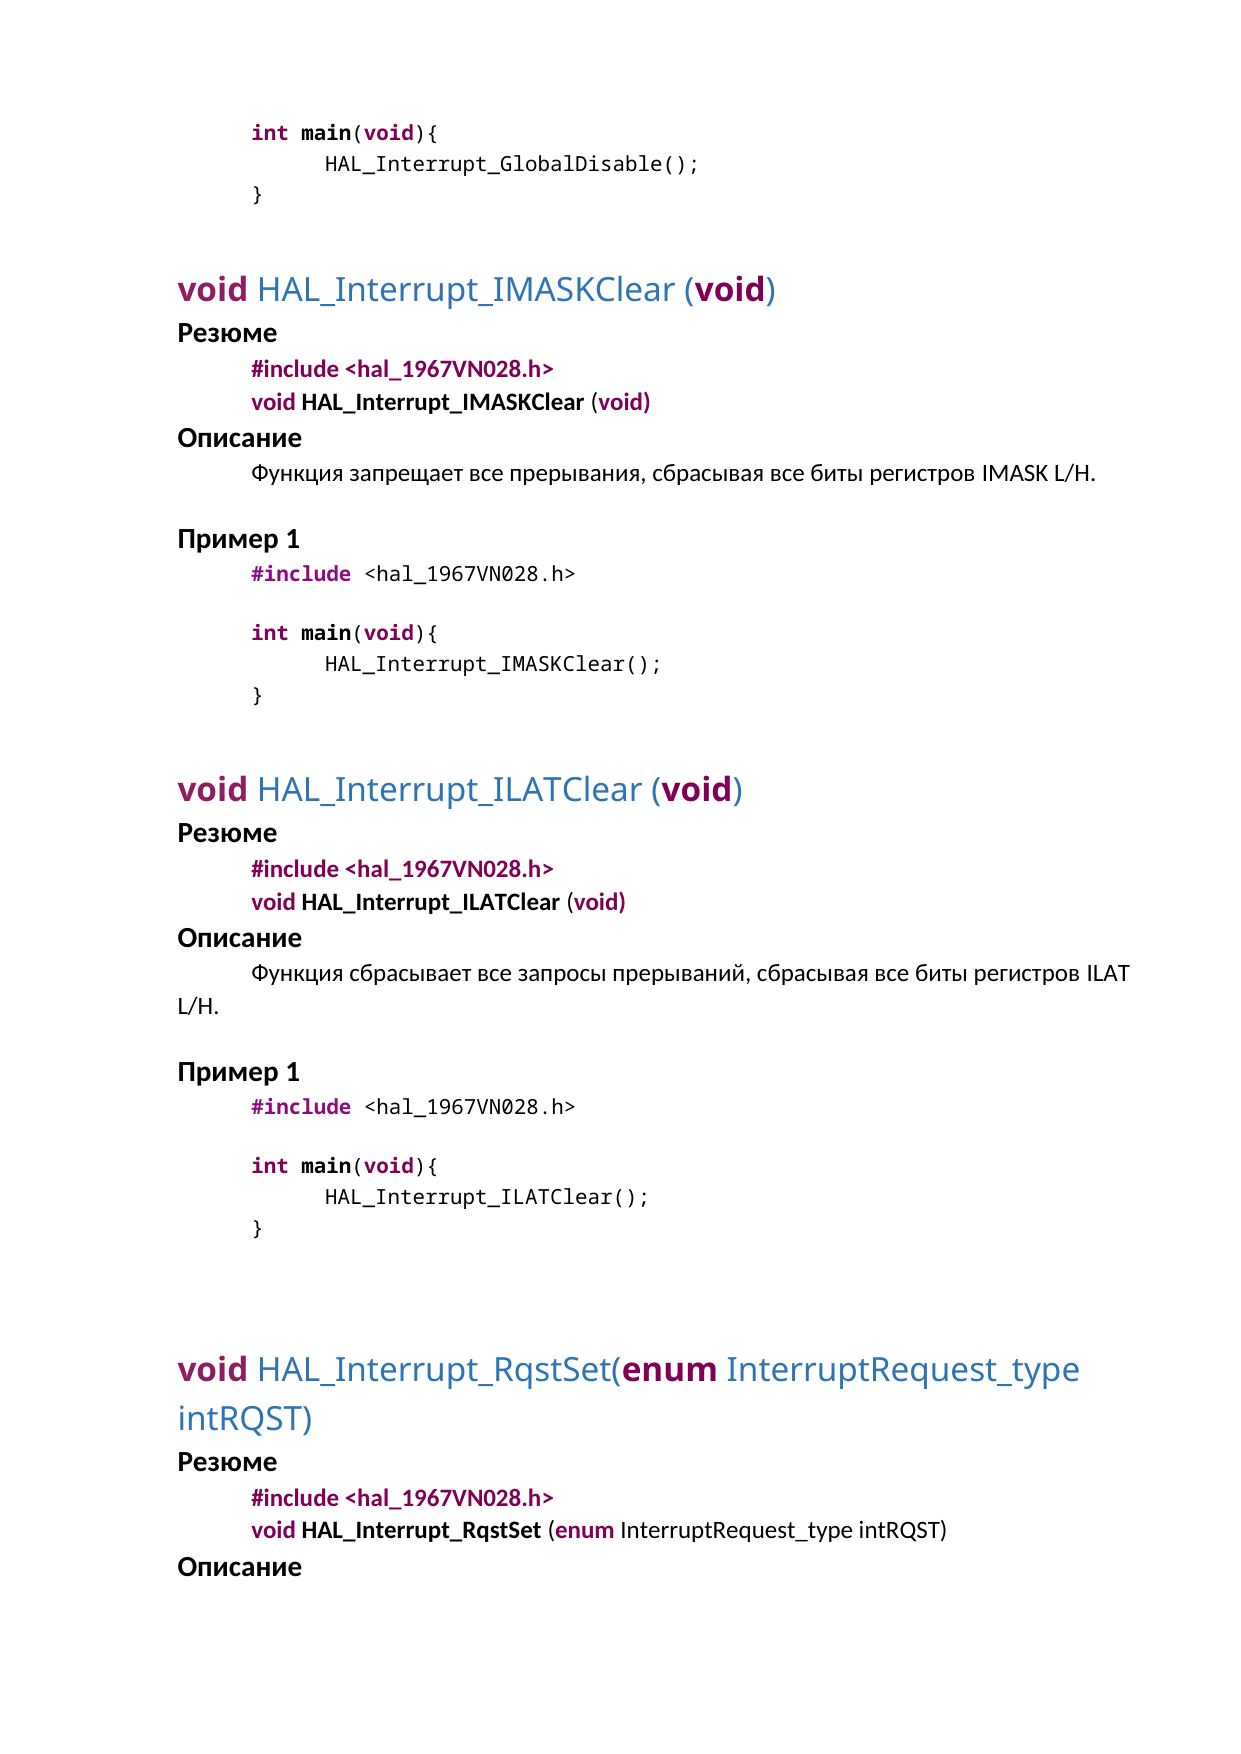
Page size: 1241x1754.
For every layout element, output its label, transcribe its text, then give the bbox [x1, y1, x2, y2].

text HAL_Interrupt_ILATClear(); [325, 1182, 1152, 1211]
text #include <hal_1967VN028.h> [177, 853, 1152, 883]
text void HAL_Interrupt_ILATClear (void) [251, 886, 1152, 916]
text Функция запрещает все прерывания, сбрасывая все биты регистров IMASK L/H. [177, 457, 1152, 488]
text int main(void){ [177, 618, 1152, 647]
text Резюме [177, 314, 1152, 350]
text HAL_Interrupt_GlobalDisable(); [325, 149, 1152, 177]
text } [177, 179, 1152, 208]
text } [177, 1213, 1152, 1241]
text void HAL_Interrupt_RqstSet (enum InterruptRequest_type intRQST) [251, 1515, 1152, 1545]
text #include <hal_1967VN028.h> [177, 353, 1152, 383]
text Пример 1 [177, 521, 1152, 556]
text int main(void){ [177, 118, 1152, 147]
text } [177, 680, 1152, 708]
subtitle void HAL_Interrupt_ILATClear (void) [177, 766, 1152, 811]
text Резюме [177, 814, 1152, 850]
text #include <hal_1967VN028.h> [177, 1482, 1152, 1512]
text void HAL_Interrupt_IMASKClear (void) [251, 386, 1152, 416]
subtitle void HAL_Interrupt_RqstSet(enum InterruptRequest_type intRQST) [177, 1345, 1152, 1440]
text Описание [177, 919, 1152, 954]
text Пример 1 [177, 1053, 1152, 1089]
subtitle void HAL_Interrupt_IMASKClear (void) [177, 265, 1152, 311]
text #include <hal_1967VN028.h> [177, 559, 1152, 587]
text Описание [177, 419, 1152, 454]
text HAL_Interrupt_IMASKClear(); [325, 649, 1152, 677]
text Функция сбрасывает все запросы прерываний, сбрасывая все биты регистров ILAT L/H. [177, 957, 1152, 1021]
text #include <hal_1967VN028.h> [177, 1092, 1152, 1120]
text int main(void){ [177, 1151, 1152, 1180]
text Описание [177, 1548, 1152, 1583]
text Резюме [177, 1443, 1152, 1479]
